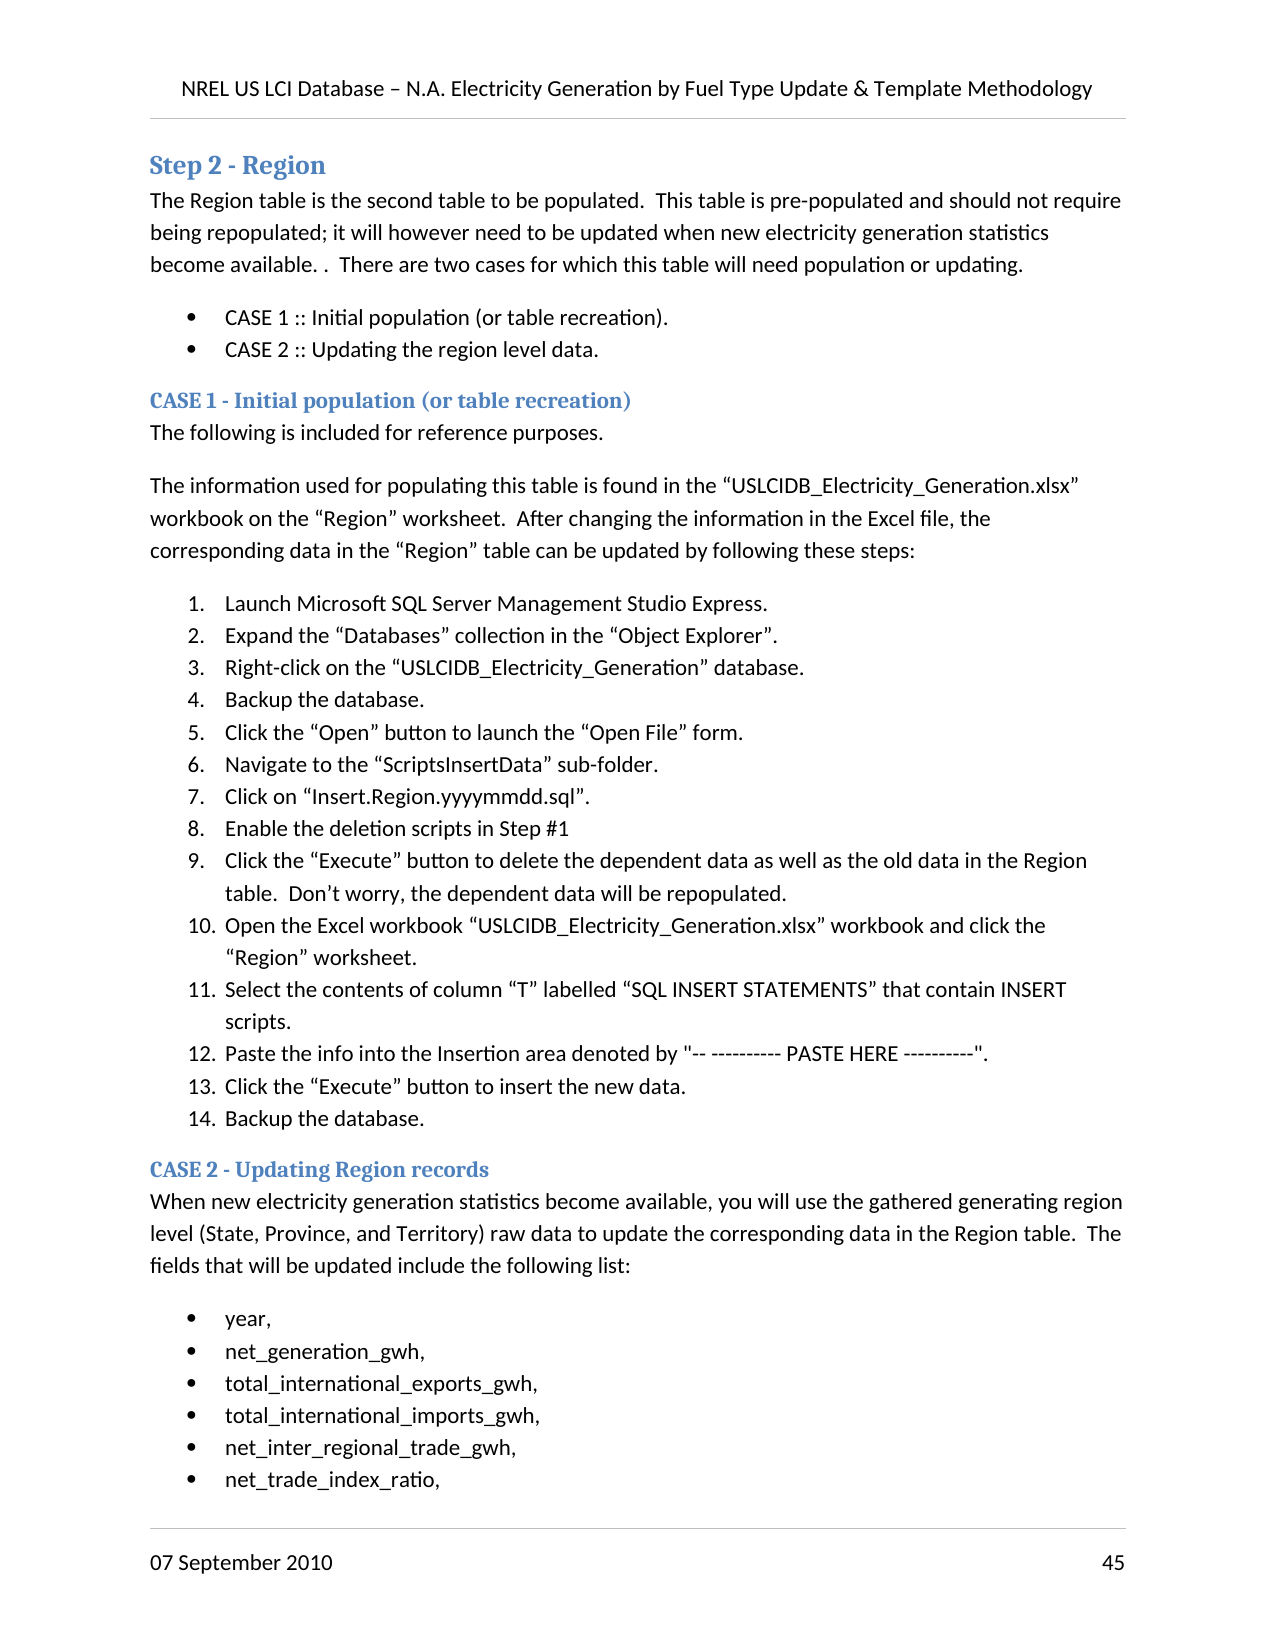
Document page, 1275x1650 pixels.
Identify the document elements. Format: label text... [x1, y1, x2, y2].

text The following is included for reference purposes. [150, 418, 1125, 447]
list CASE 1 :: Initial population (or table recreation). [187, 303, 1125, 331]
list CASE 2 :: Updating the region level data. [187, 335, 1125, 363]
list Click on “Insert.Region.yyyymmdd.sql”. [187, 782, 1125, 810]
list Backup the database. [187, 1104, 1125, 1132]
list Select the contents of column “T” labelled “SQL INSERT STATEMENTS” that contain INSERT scripts. [187, 975, 1125, 1035]
list year, [187, 1304, 1125, 1333]
list Enable the deletion scripts in Step #1 [187, 814, 1125, 842]
subtitle CASE 2 - Updating Region records [150, 1157, 1125, 1183]
list Expand the “Databases” collection in the “Object Explorer”. [187, 621, 1125, 649]
list Click the “Execute” button to insert the new data. [187, 1072, 1125, 1100]
list Click the “Open” button to launch the “Open File” form. [187, 718, 1125, 746]
list net_inter_regional_trade_gwh, [187, 1433, 1125, 1461]
list Open the Excel workbook “USLCIDB_Electricity_Generation.xlsx” workbook and click the “Region” worksheet. [187, 911, 1125, 971]
list total_international_exports_gwh, [187, 1369, 1125, 1397]
text When new electricity generation statistics become available, you will use the gathered generating region level (State, Province, and Territory) raw data to update the corresponding data in the Region table. The fields that will be updated include the following list: [150, 1187, 1125, 1279]
list Launch Microsoft SQL Server Management Studio Express. [187, 589, 1125, 617]
text The information used for populating this table is found in the “USLCIDB_Electricity_Generation.xlsx” workbook on the “Region” worksheet. After changing the information in the Excel file, the corresponding data in the “Region” table can be updated by following these steps: [150, 472, 1125, 564]
list total_international_imports_gwh, [187, 1401, 1125, 1429]
subtitle CASE 1 - Initial population (or table recreation) [150, 388, 1125, 415]
list Navigate to the “ScriptsInsertData” sub-folder. [187, 750, 1125, 778]
text The Region table is the second table to be populated. This table is pre-populated and should not require being repopulated; it will however need to be updated when new electricity generation statistics become available. . There are two cases for which this table will need population or updating. [150, 186, 1125, 278]
list Paste the info into the Insertion area denoted by "-- ---------- PASTE HERE ----------". [187, 1039, 1125, 1068]
subtitle Step 2 - Region [150, 150, 1125, 181]
list Right-click on the “USLCIDB_Electricity_Generation” database. [187, 653, 1125, 681]
list Click the “Execute” button to delete the dependent data as well as the old data in the Region table. Don’t worry, the dependent data will be repopulated. [187, 846, 1125, 907]
list net_generation_gwh, [187, 1337, 1125, 1365]
list net_trade_index_ratio, [187, 1466, 1125, 1493]
list Backup the database. [187, 686, 1125, 713]
